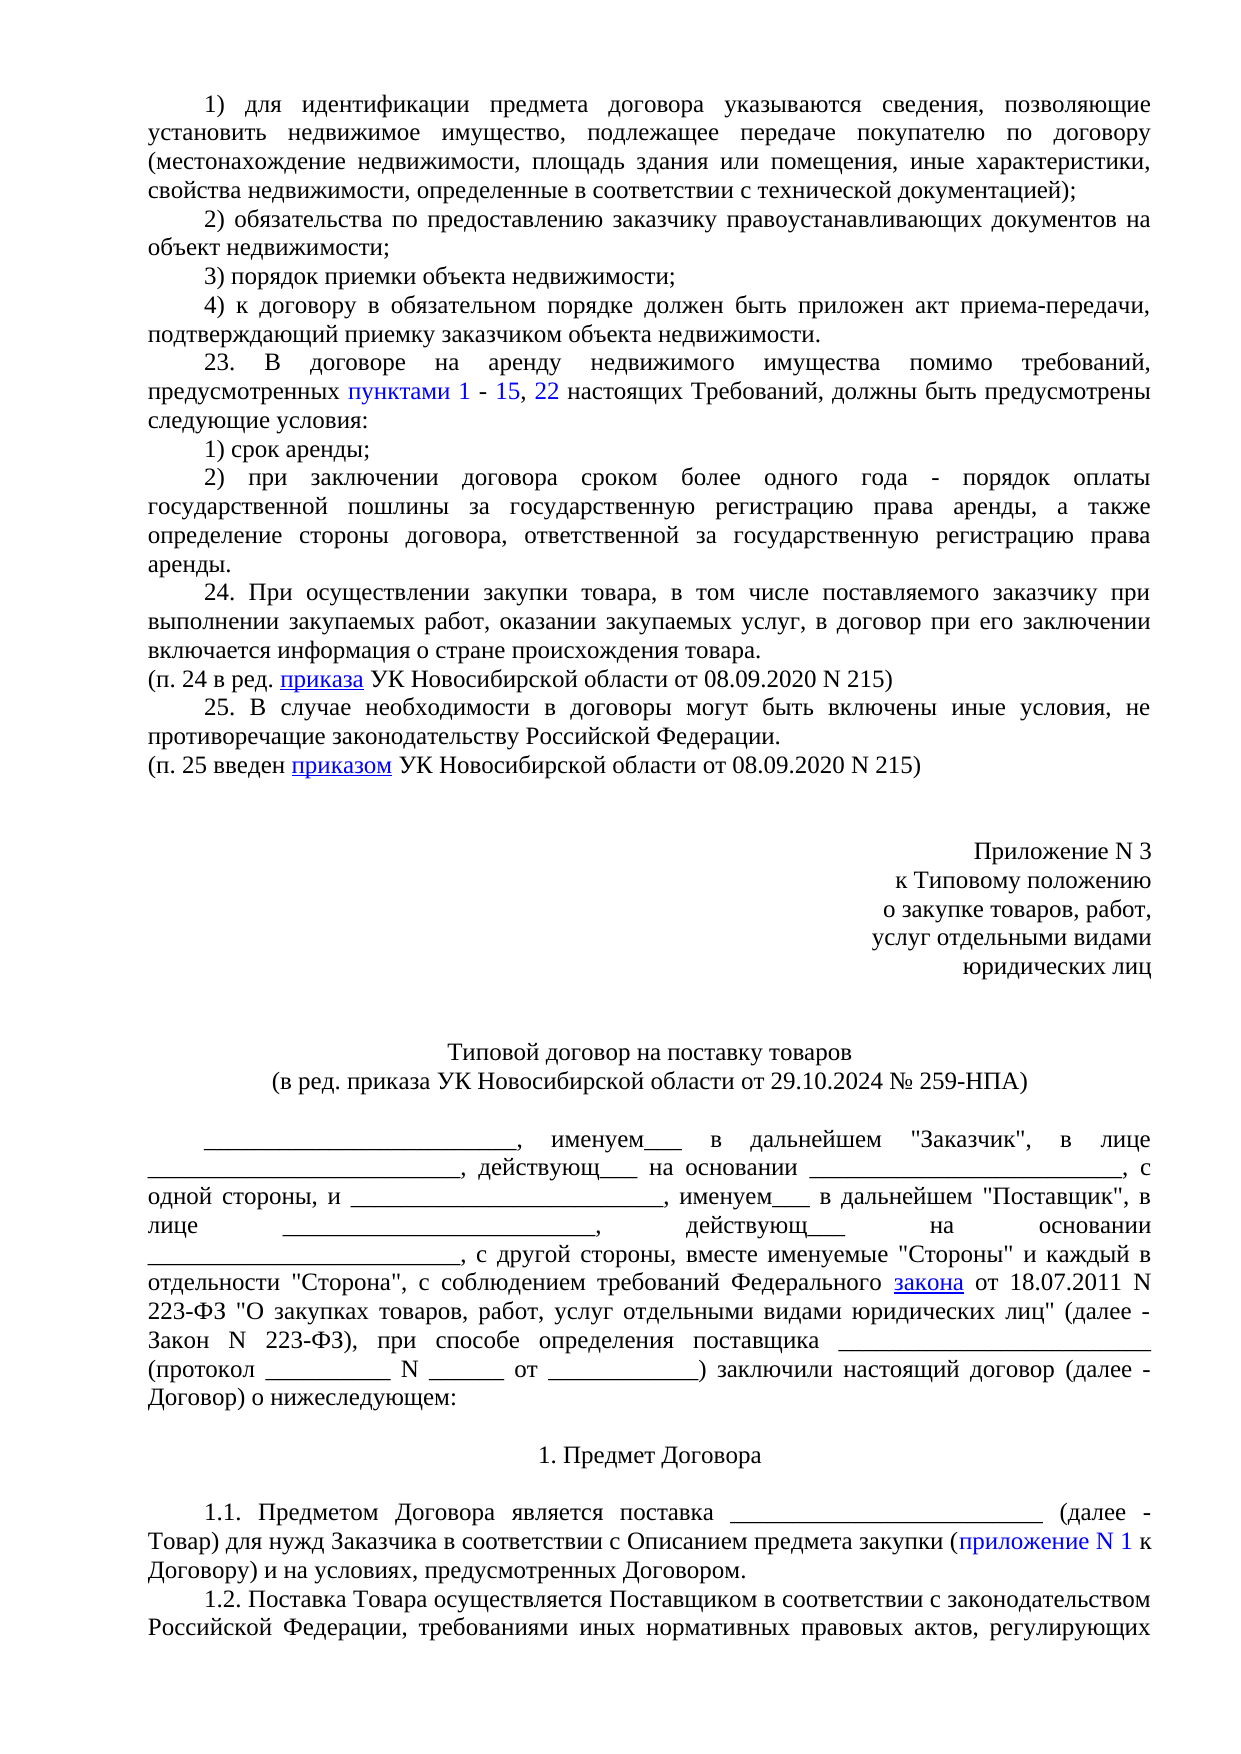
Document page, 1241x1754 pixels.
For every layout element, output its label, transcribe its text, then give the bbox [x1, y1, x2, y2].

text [148, 1584, 1152, 1641]
text _________________________, именуем___ в дальнейшем "Заказчик", в лице _________________________, действующ___ на основании _________________________, с одной стороны, и _________________________, именуем___ в дальнейшем "Поставщик", в лице _________________________, действующ___ на основании _________________________, с другой стороны, вместе именуемые "Стороны" и каждый в отдельности "Сторона", с соблюдением требований Федерального закона от 18.07.2011 N 223-ФЗ "О закупках товаров, работ, услуг отдельными видами юридических лиц" (далее - Закон N 223-ФЗ), при способе определения поставщика _________________________ (протокол __________ N ______ от ____________) заключили настоящий договор (далее - Договор) о нижеследующем: [148, 1124, 1152, 1411]
text 2) обязательства по предоставлению заказчику правоустанавливающих документов на объект недвижимости; [148, 204, 1152, 261]
text (в ред. приказа УК Новосибирской области от 29.10.2024 № 259-НПА) [148, 1066, 1152, 1095]
text 24. При осуществлении закупки товара, в том числе поставляемого заказчику при выполнении закупаемых работ, оказании закупаемых услуг, в договор при его заключении включается информация о стране происхождения товара. [148, 577, 1152, 664]
text (п. 24 в ред. приказа УК Новосибирской области от 08.09.2020 N 215) [148, 664, 1152, 692]
text юридических лиц [148, 951, 1152, 980]
text услуг отдельными видами [148, 922, 1152, 951]
text (п. 25 введен приказом УК Новосибирской области от 08.09.2020 N 215) [148, 750, 1152, 779]
text о закупке товаров, работ, [148, 894, 1152, 922]
text к Типовому положению [148, 865, 1152, 894]
text 2) при заключении договора сроком более одного года - порядок оплаты государственной пошлины за государственную регистрацию права аренды, а также определение стороны договора, ответственной за государственную регистрацию права аренды. [148, 462, 1152, 577]
text Типовой договор на поставку товаров [148, 1037, 1152, 1066]
text 23. В договоре на аренду недвижимого имущества помимо требований, предусмотренных пунктами 1 - 15, 22 настоящих Требований, должны быть предусмотрены следующие условия: [148, 347, 1152, 434]
text 4) к договору в обязательном порядке должен быть приложен акт приема-передачи, подтверждающий приемку заказчиком объекта недвижимости. [148, 290, 1152, 347]
text 1.1. Предметом Договора является поставка _________________________ (далее - Товар) для нужд Заказчика в соответствии с Описанием предмета закупки (приложение N 1 к Договору) и на условиях, предусмотренных Договором. [148, 1497, 1152, 1584]
text 25. В случае необходимости в договоры могут быть включены иные условия, не противоречащие законодательству Российской Федерации. [148, 692, 1152, 750]
text Приложение N 3 [148, 836, 1152, 865]
text 3) порядок приемки объекта недвижимости; [148, 261, 1152, 290]
text 1) срок аренды; [148, 434, 1152, 462]
text 1) для идентификации предмета договора указываются сведения, позволяющие установить недвижимое имущество, подлежащее передаче покупателю по договору (местонахождение недвижимости, площадь здания или помещения, иные характеристики, свойства недвижимости, определенные в соответствии с технической документацией); [148, 89, 1152, 204]
text 1. Предмет Договора [148, 1440, 1152, 1469]
